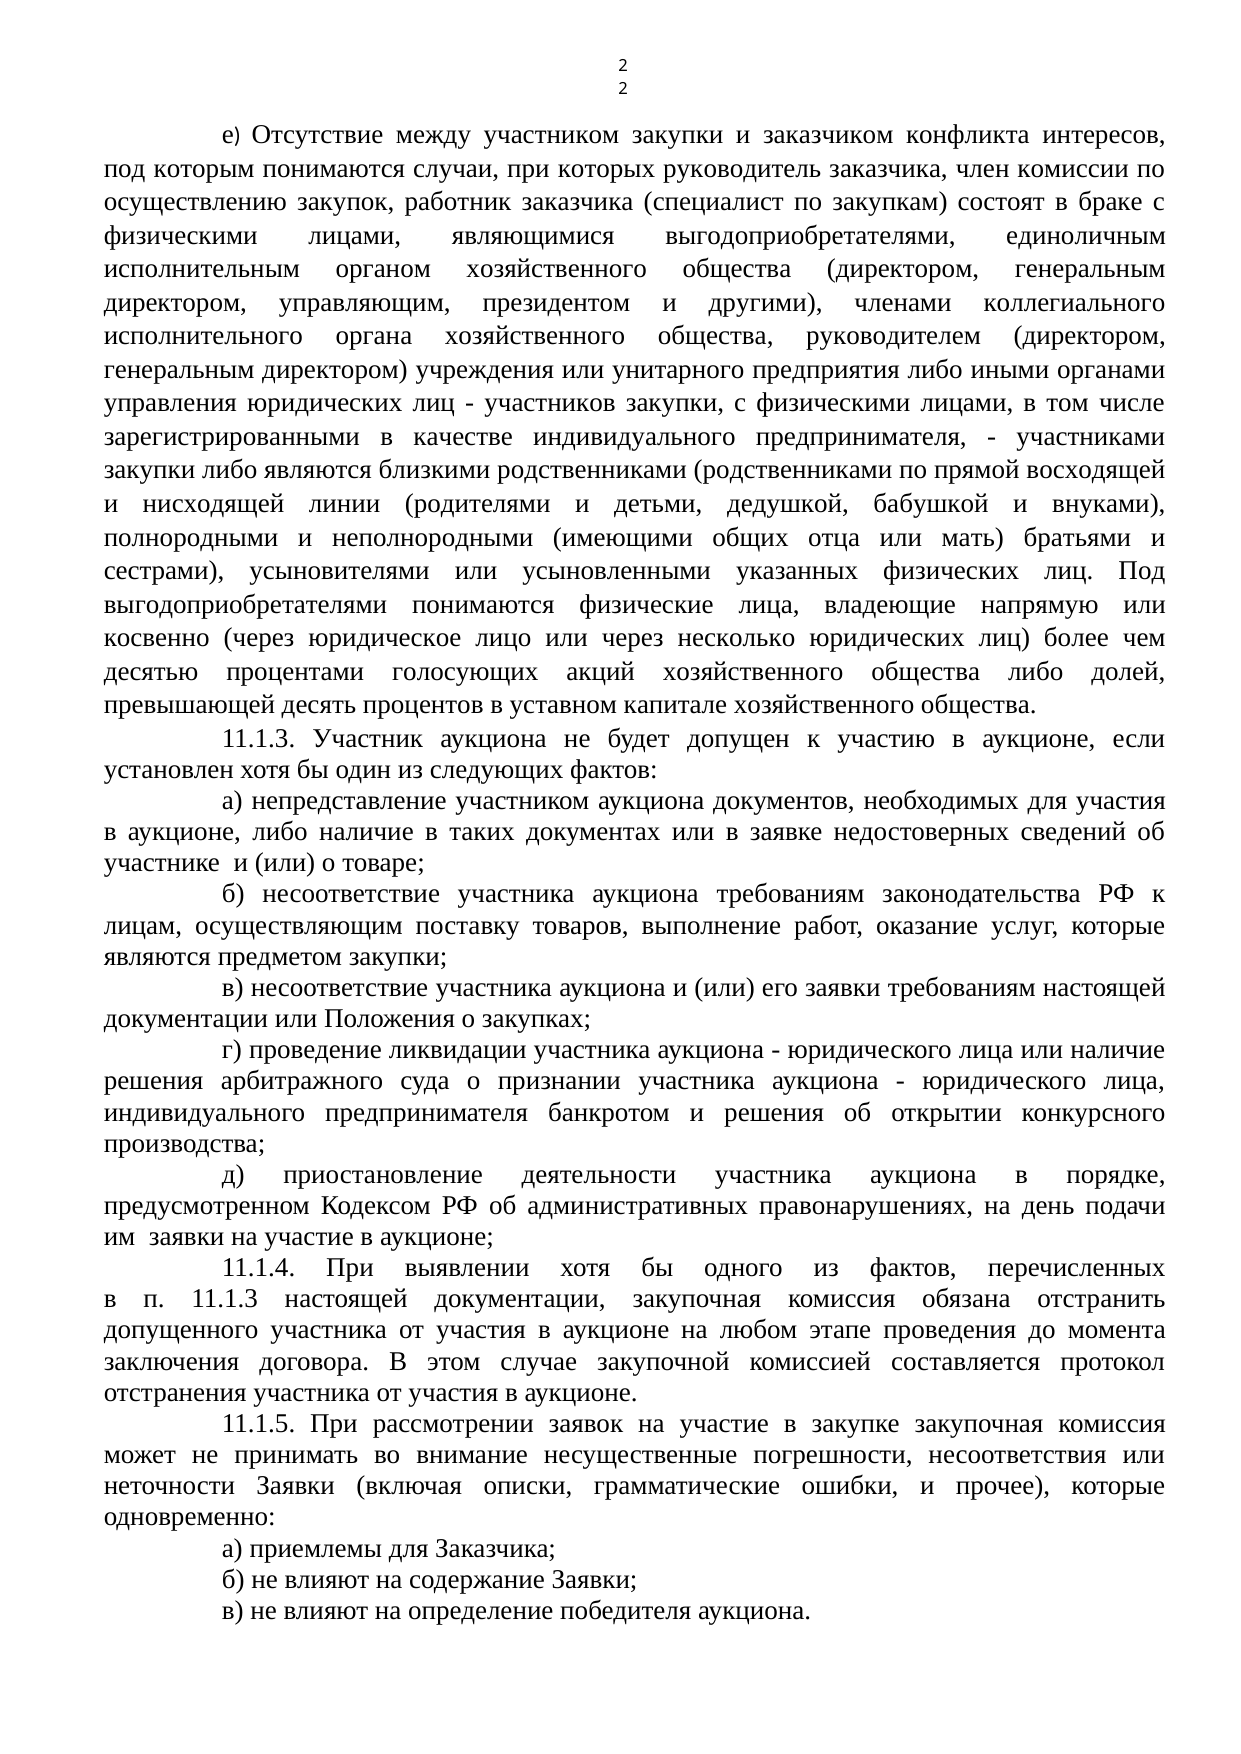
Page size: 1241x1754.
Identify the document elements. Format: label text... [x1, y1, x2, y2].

text г) проведение ликвидации участника аукциона - юридического лица или наличие решения арбитражного суда о признании участника аукциона - юридического лица, индивидуального предпринимателя банкротом и решения об открытии конкурсного производства; [103, 1033, 1167, 1158]
text а) приемлемы для Заказчика; [103, 1532, 1167, 1563]
text д) приостановление деятельности участника аукциона в порядке, предусмотренном Кодексом РФ об административных правонарушениях, на день подачи им заявки на участие в аукционе; [103, 1158, 1167, 1251]
text б) не влияют на содержание Заявки; [103, 1563, 1167, 1594]
text 11.1.4. При выявлении хотя бы одного из фактов, перечисленных в п. 11.1.3 настоящей документации, закупочная комиссия обязана отстранить допущенного участника от участия в аукционе на любом этапе проведения до момента заключения договора. В этом случае закупочной комиссией составляется протокол отстранения участника от участия в аукционе. [103, 1251, 1167, 1407]
text а) непредставление участником аукциона документов, необходимых для участия в аукционе, либо наличие в таких документах или в заявке недостоверных сведений об участнике и (или) о товаре; [103, 784, 1167, 878]
text 11.1.5. При рассмотрении заявок на участие в закупке закупочная комиссия может не принимать во внимание несущественные погрешности, несоответствия или неточности Заявки (включая описки, грамматические ошибки, и прочее), которые одновременно: [103, 1407, 1167, 1532]
text б) несоответствие участника аукциона требованиям законодательства РФ к лицам, осуществляющим поставку товаров, выполнение работ, оказание услуг, которые являются предметом закупки; [103, 878, 1167, 971]
text в) несоответствие участника аукциона и (или) его заявки требованиям настоящей документации или Положения о закупках; [103, 971, 1167, 1033]
text 11.1.3. Участник аукциона не будет допущен к участию в аукционе, если установлен хотя бы один из следующих фактов: [103, 722, 1167, 784]
text в) не влияют на определение победителя аукциона. [103, 1594, 1167, 1625]
text е) Отсутствие между участником закупки и заказчиком конфликта интересов, под которым понимаются случаи, при которых руководитель заказчика, член комиссии по осуществлению закупок, работник заказчика (специалист по закупкам) состоят в браке с физическими лицами, являющимися выгодоприобретателями, единоличным исполнительным органом хозяйственного общества (директором, генеральным директором, управляющим, президентом и другими), членами коллегиального исполнительного органа хозяйственного общества, руководителем (директором, генеральным директором) учреждения или унитарного предприятия либо иными органами управления юридических лиц - участников закупки, с физическими лицами, в том числе зарегистрированными в качестве индивидуального предпринимателя, - участниками закупки либо являются близкими родственниками (родственниками по прямой восходящей и нисходящей линии (родителями и детьми, дедушкой, бабушкой и внуками), полнородными и неполнородными (имеющими общих отца или мать) братьями и сестрами), усыновителями или усыновленными указанных физических лиц. Под выгодоприобретателями понимаются физические лица, владеющие напрямую или косвенно (через юридическое лицо или через несколько юридических лиц) более чем десятью процентами голосующих акций хозяйственного общества либо долей, превышающей десять процентов в уставном капитале хозяйственного общества. [103, 118, 1167, 719]
